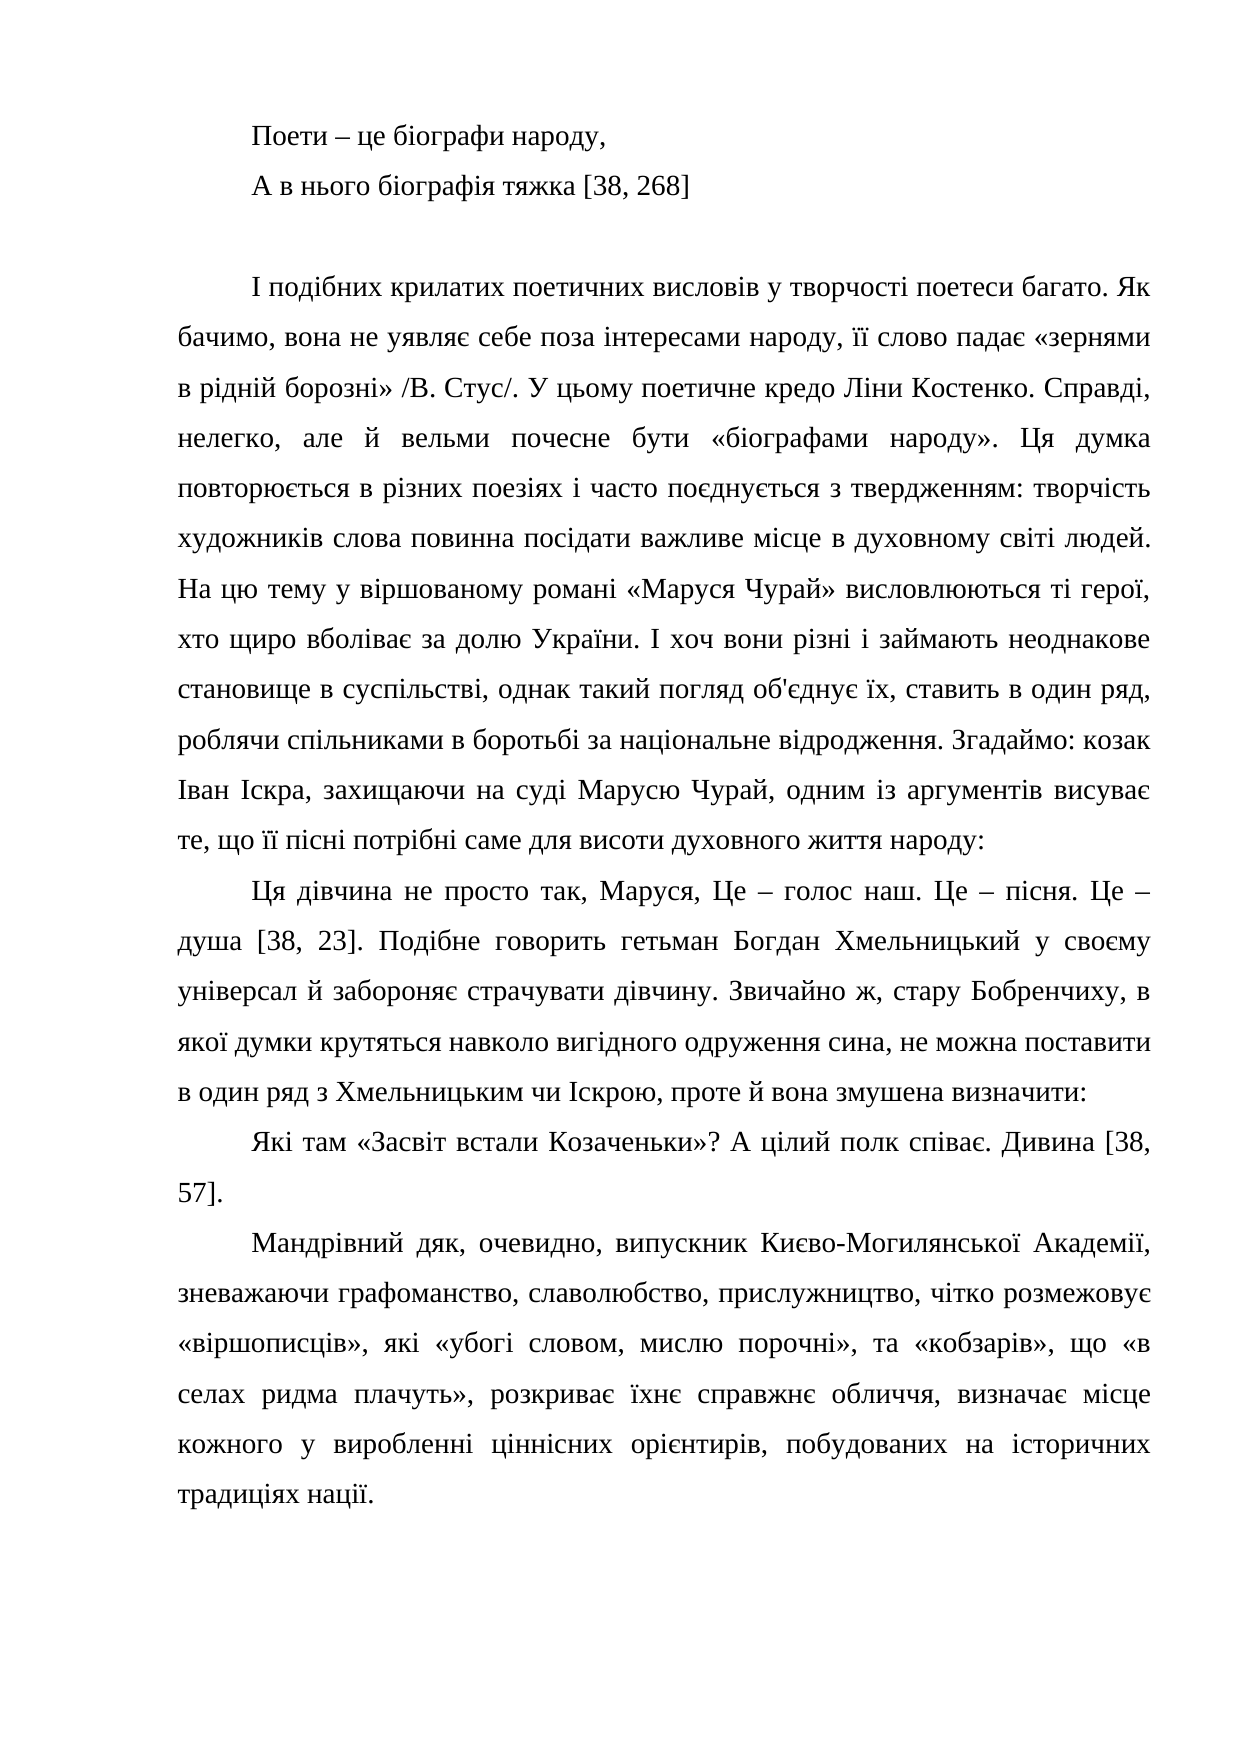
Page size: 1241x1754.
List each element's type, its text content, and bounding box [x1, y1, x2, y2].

text А в нього біографія тяжка [38, 268] [177, 168, 1152, 202]
text Ця дівчина не просто так, Маруся, Це – голос наш. Це – пісня. Це – душа [38, 23]. Подібне говорить гетьман Богдан Хмельницький у своєму універсал й забороняє страчувати дівчину. Звичайно ж, стару Бобренчиху, в якої думки крутяться навколо вигідного одруження сина, не можна поставити в один ряд з Хмельницьким чи Іскрою, проте й вона змушена визначити: [177, 873, 1152, 1108]
text Які там «Засвіт встали Козаченьки»? А цілий полк співає. Дивина [38, 57]. [177, 1124, 1152, 1208]
text Поети – це біографи народу, [177, 118, 1152, 152]
text І подібних крилатих поетичних висловів у творчості поетеси багато. Як бачимо, вона не уявляє себе поза інтересами народу, її слово падає «зернями в рідній борозні» /В. Стус/. У цьому поетичне кредо Ліни Костенко. Справді, нелегко, але й вельми почесне бути «біографами народу». Ця думка повторюється в різних поезіях і часто поєднується з твердженням: творчість художників слова повинна посідати важливе місце в духовному світі людей. На цю тему у віршованому романі «Маруся Чурай» висловлюються ті герої, хто щиро вболіває за долю України. І хоч вони різні і займають неоднакове становище в суспільстві, однак такий погляд об'єднує їх, ставить в один ряд, роблячи спільниками в боротьбі за національне відродження. Згадаймо: козак Іван Іскра, захищаючи на суді Марусю Чурай, одним із аргументів висуває те, що її пісні потрібні саме для висоти духовного життя народу: [177, 269, 1152, 856]
text Мандрівний дяк, очевидно, випускник Києво-Могилянської Академії, зневажаючи графоманство, славолюбство, прислужництво, чітко розмежовує «віршописців», які «убогі словом, мислю порочні», та «кобзарів», що «в селах ридма плачуть», розкриває їхнє справжнє обличчя, визначає місце кожного у виробленні ціннісних орієнтирів, побудованих на історичних традиціях нації. [177, 1225, 1152, 1510]
